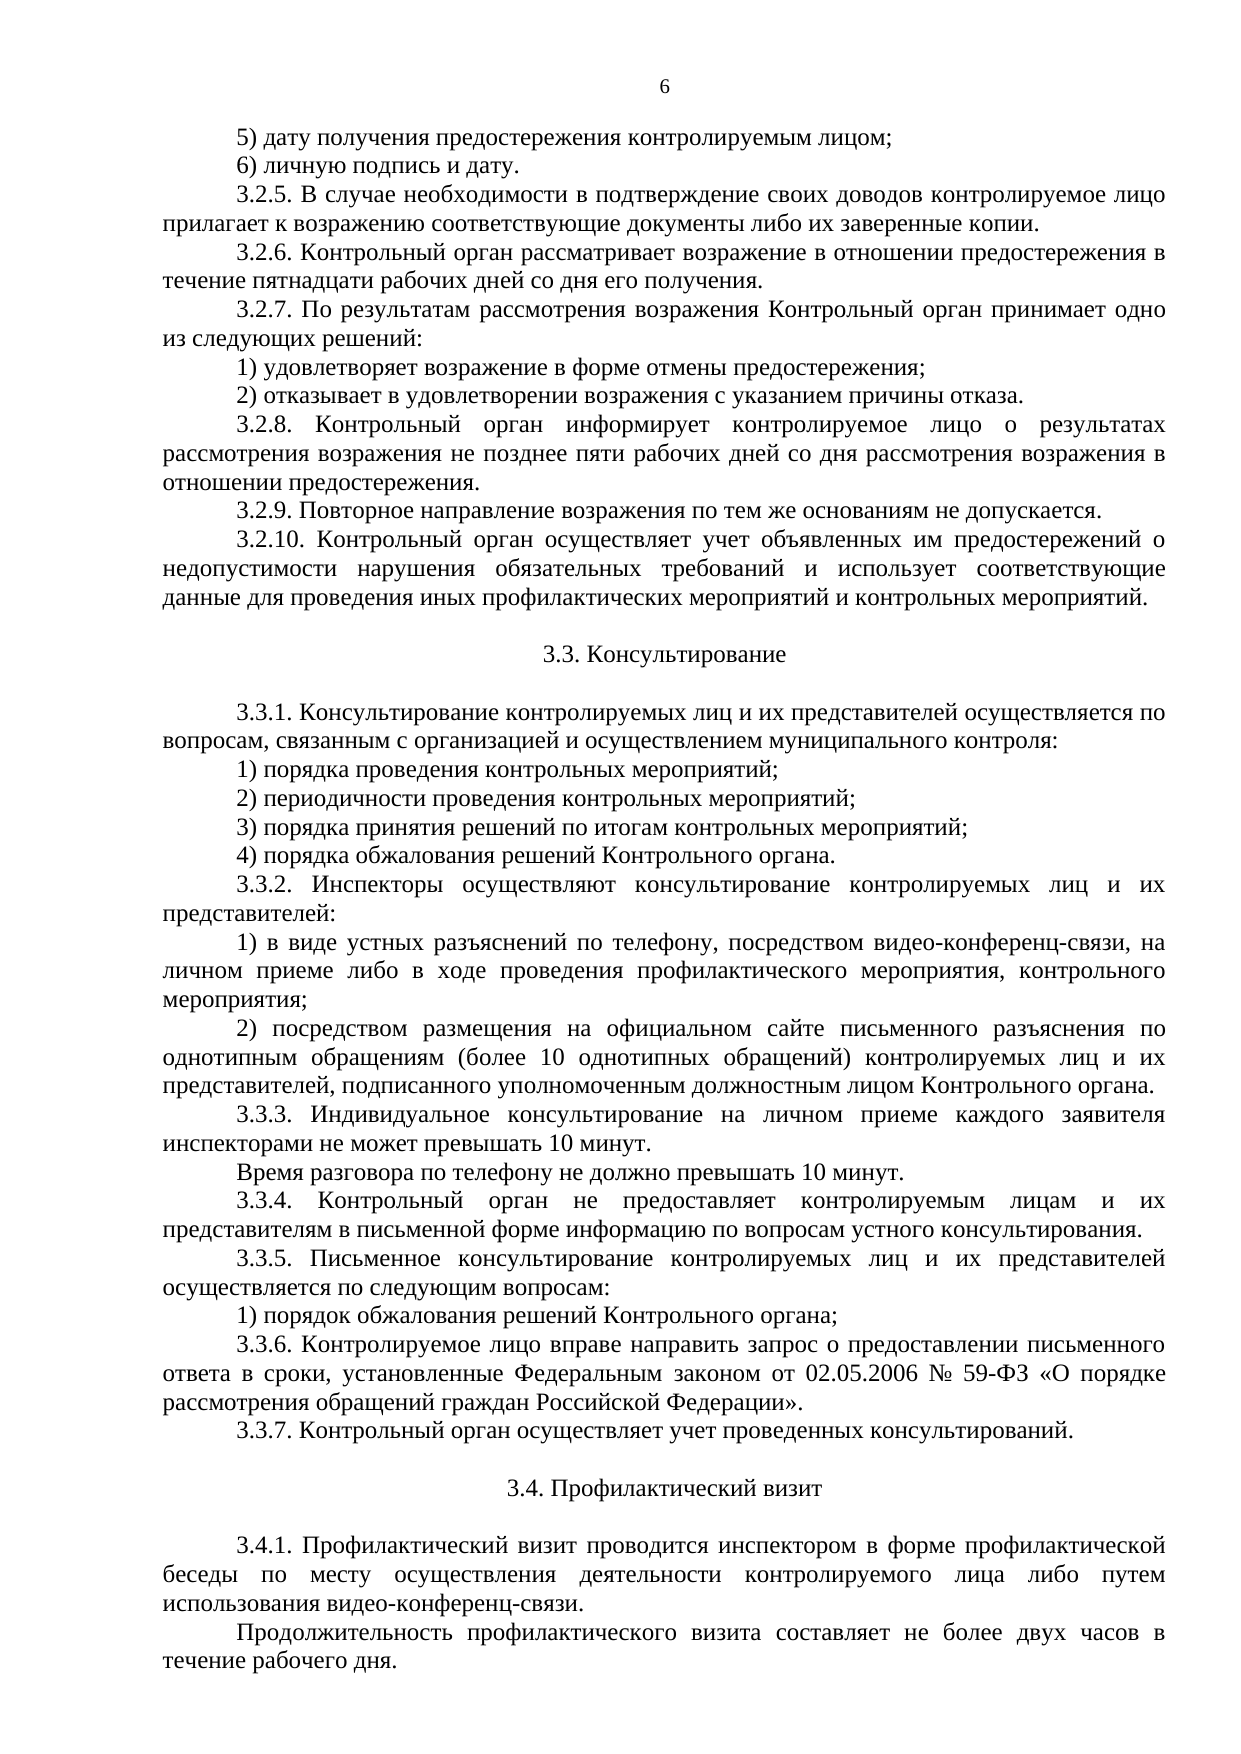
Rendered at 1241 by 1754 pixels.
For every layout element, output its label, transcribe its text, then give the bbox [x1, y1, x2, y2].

text 3.2.6. Контрольный орган рассматривает возражение в отношении предостережения в течение пятнадцати рабочих дней со дня его получения. [162, 237, 1167, 294]
text 2) посредством размещения на официальном сайте письменного разъяснения по однотипным обращениям (более 10 однотипных обращений) контролируемых лиц и их представителей, подписанного уполномоченным должностным лицом Контрольного органа. [162, 1013, 1167, 1099]
text 3.2.8. Контрольный орган информирует контролируемое лицо о результатах рассмотрения возражения не позднее пяти рабочих дней со дня рассмотрения возражения в отношении предостережения. [162, 409, 1167, 496]
text 3.2.5. В случае необходимости в подтверждение своих доводов контролируемое лицо прилагает к возражению соответствующие документы либо их заверенные копии. [162, 179, 1167, 237]
text 3.3.7. Контрольный орган осуществляет учет проведенных консультирований. [162, 1416, 1167, 1444]
list Продолжительность профилактического визита составляет не более двух часов в течение рабочего дня. [162, 1617, 1167, 1674]
text 1) в виде устных разъяснений по телефону, посредством видео-конференц-связи, на личном приеме либо в ходе проведения профилактического мероприятия, контрольного мероприятия; [162, 927, 1167, 1013]
text 3.4.1. Профилактический визит проводится инспектором в форме профилактической беседы по месту осуществления деятельности контролируемого лица либо путем использования видео-конференц-связи. [162, 1531, 1167, 1617]
text 3.3.4. Контрольный орган не предоставляет контролируемым лицам и их представителям в письменной форме информацию по вопросам устного консультирования. [162, 1186, 1167, 1243]
text 3.3.3. Индивидуальное консультирование на личном приеме каждого заявителя инспекторами не может превышать 10 минут. [162, 1099, 1167, 1157]
text 3.3.6. Контролируемое лицо вправе направить запрос о предоставлении письменного ответа в сроки, установленные Федеральным законом от 02.05.2006 № 59-ФЗ «О порядке рассмотрения обращений граждан Российской Федерации». [162, 1329, 1167, 1416]
text 3.4. Профилактический визит [162, 1473, 1167, 1502]
text 3.2.7. По результатам рассмотрения возражения Контрольный орган принимает одно из следующих решений: [162, 294, 1167, 352]
text 3.2.10. Контрольный орган осуществляет учет объявленных им предостережений о недопустимости нарушения обязательных требований и использует соответствующие данные для проведения иных профилактических мероприятий и контрольных мероприятий. [162, 524, 1167, 611]
list 3.3.2. Инспекторы осуществляют консультирование контролируемых лиц и их представителей: [162, 869, 1167, 927]
text 2) отказывает в удовлетворении возражения с указанием причины отказа. [162, 381, 1167, 409]
text Время разговора по телефону не должно превышать 10 минут. [162, 1157, 1167, 1186]
text 6) личную подпись и дату. [162, 151, 1167, 179]
text 3.2.9. Повторное направление возражения по тем же основаниям не допускается. [162, 496, 1167, 524]
text 1) порядок обжалования решений Контрольного органа; [162, 1301, 1167, 1329]
text 3) порядка принятия решений по итогам контрольных мероприятий; [236, 812, 1167, 841]
text 5) дату получения предостережения контролируемым лицом; [162, 122, 1167, 151]
text 3.3.5. Письменное консультирование контролируемых лиц и их представителей осуществляется по следующим вопросам: [162, 1243, 1167, 1301]
text 1) удовлетворяет возражение в форме отмены предостережения; [162, 352, 1167, 381]
text 2) периодичности проведения контрольных мероприятий; [236, 783, 1167, 812]
text 3.3.1. Консультирование контролируемых лиц и их представителей осуществляется по вопросам, связанным с организацией и осуществлением муниципального контроля: [162, 697, 1167, 754]
text 4) порядка обжалования решений Контрольного органа. [236, 841, 1167, 869]
text 1) порядка проведения контрольных мероприятий; [236, 754, 1167, 783]
text 3.3. Консультирование [162, 639, 1167, 668]
